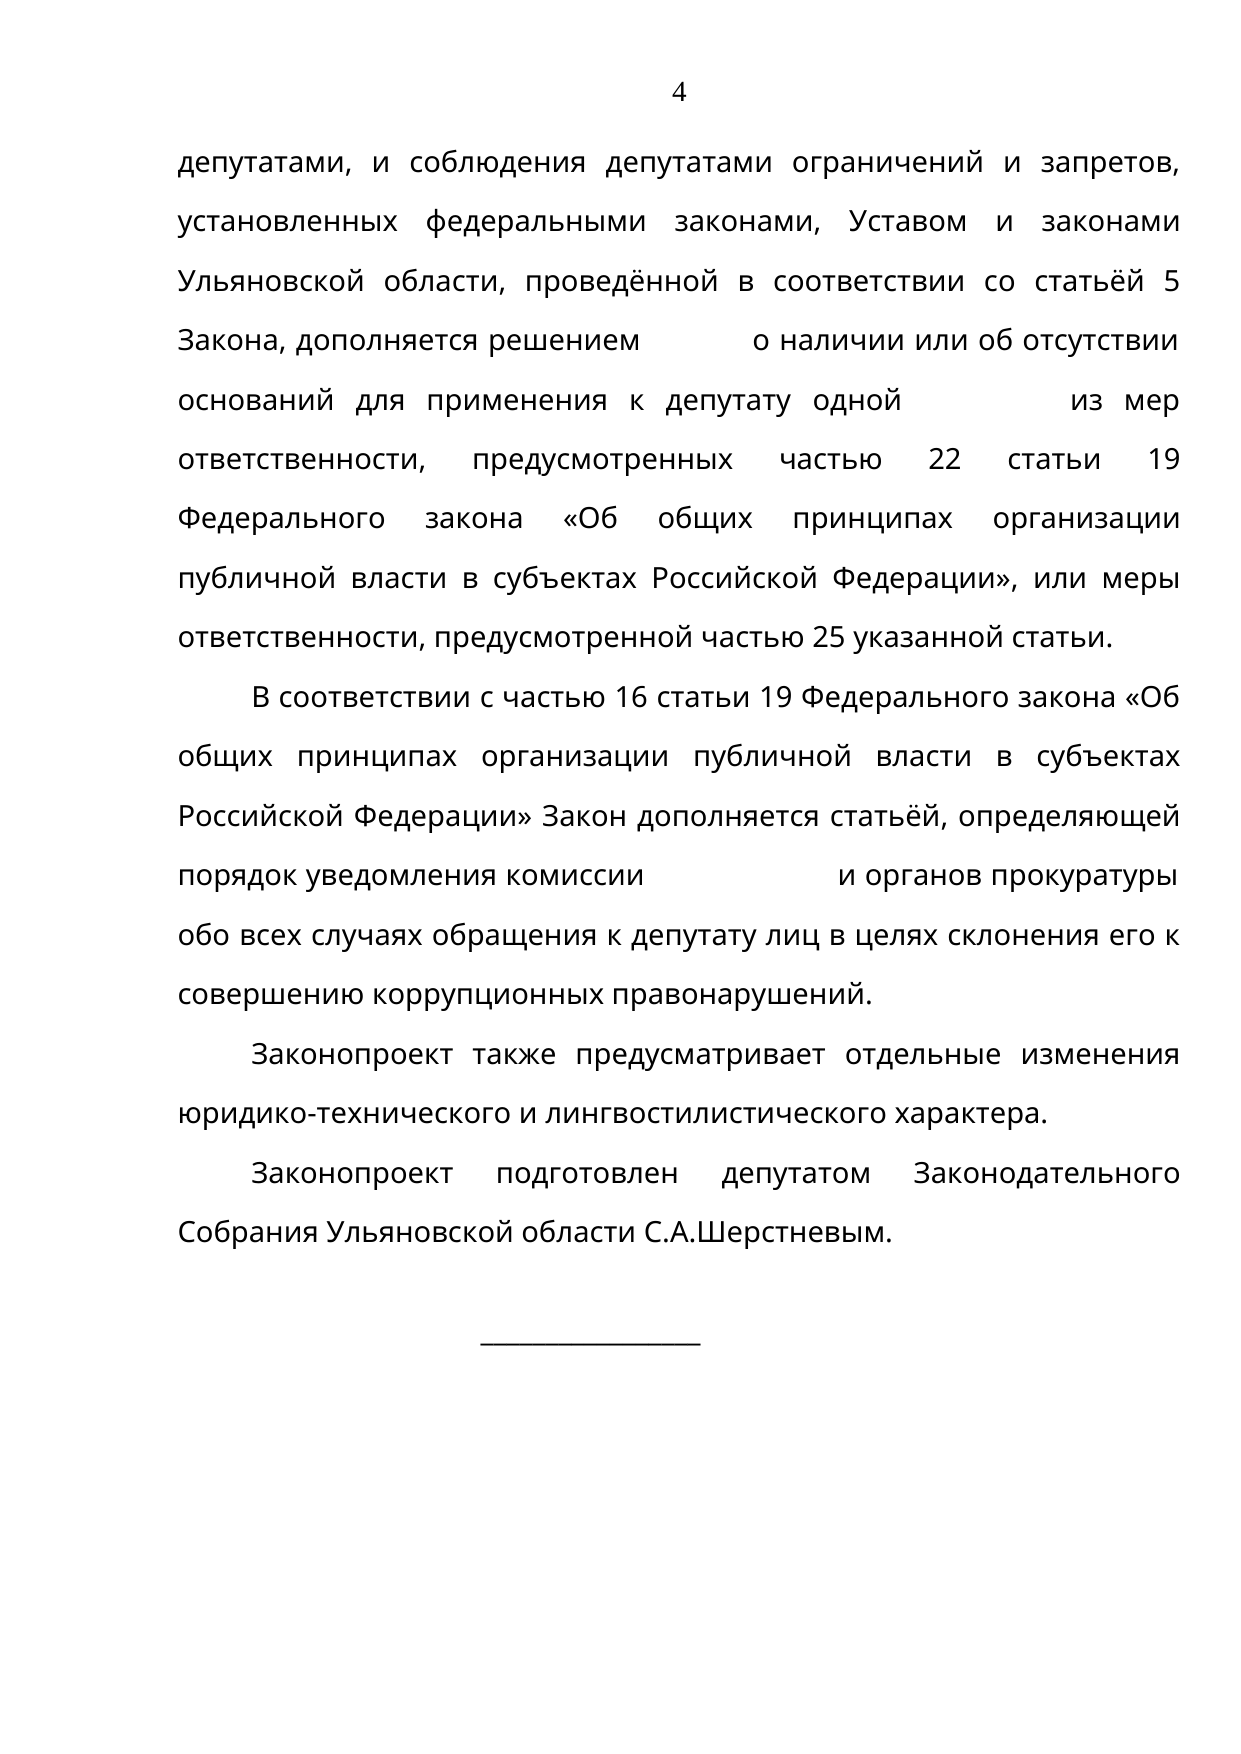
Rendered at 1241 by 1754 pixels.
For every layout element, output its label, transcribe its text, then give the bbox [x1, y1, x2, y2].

text Законопроект подготовлен депутатом Законодательного Собрания Ульяновской области С.А.Шерстневым. [177, 1152, 1181, 1251]
text В соответствии с частью 16 статьи 19 Федерального закона «Об общих принципах организации публичной власти в субъектах Российской Федерации» Закон дополняется статьёй, определяющей порядок уведомления комиссии и органов прокуратуры обо всех случаях обращения к депутату лиц в целях склонения его к совершению коррупционных правонарушений. [177, 676, 1181, 1013]
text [177, 141, 1181, 656]
text _________________ [177, 1311, 1181, 1350]
text Законопроект также предусматривает отдельные изменения юридико-технического и лингвостилистического характера. [177, 1033, 1181, 1132]
